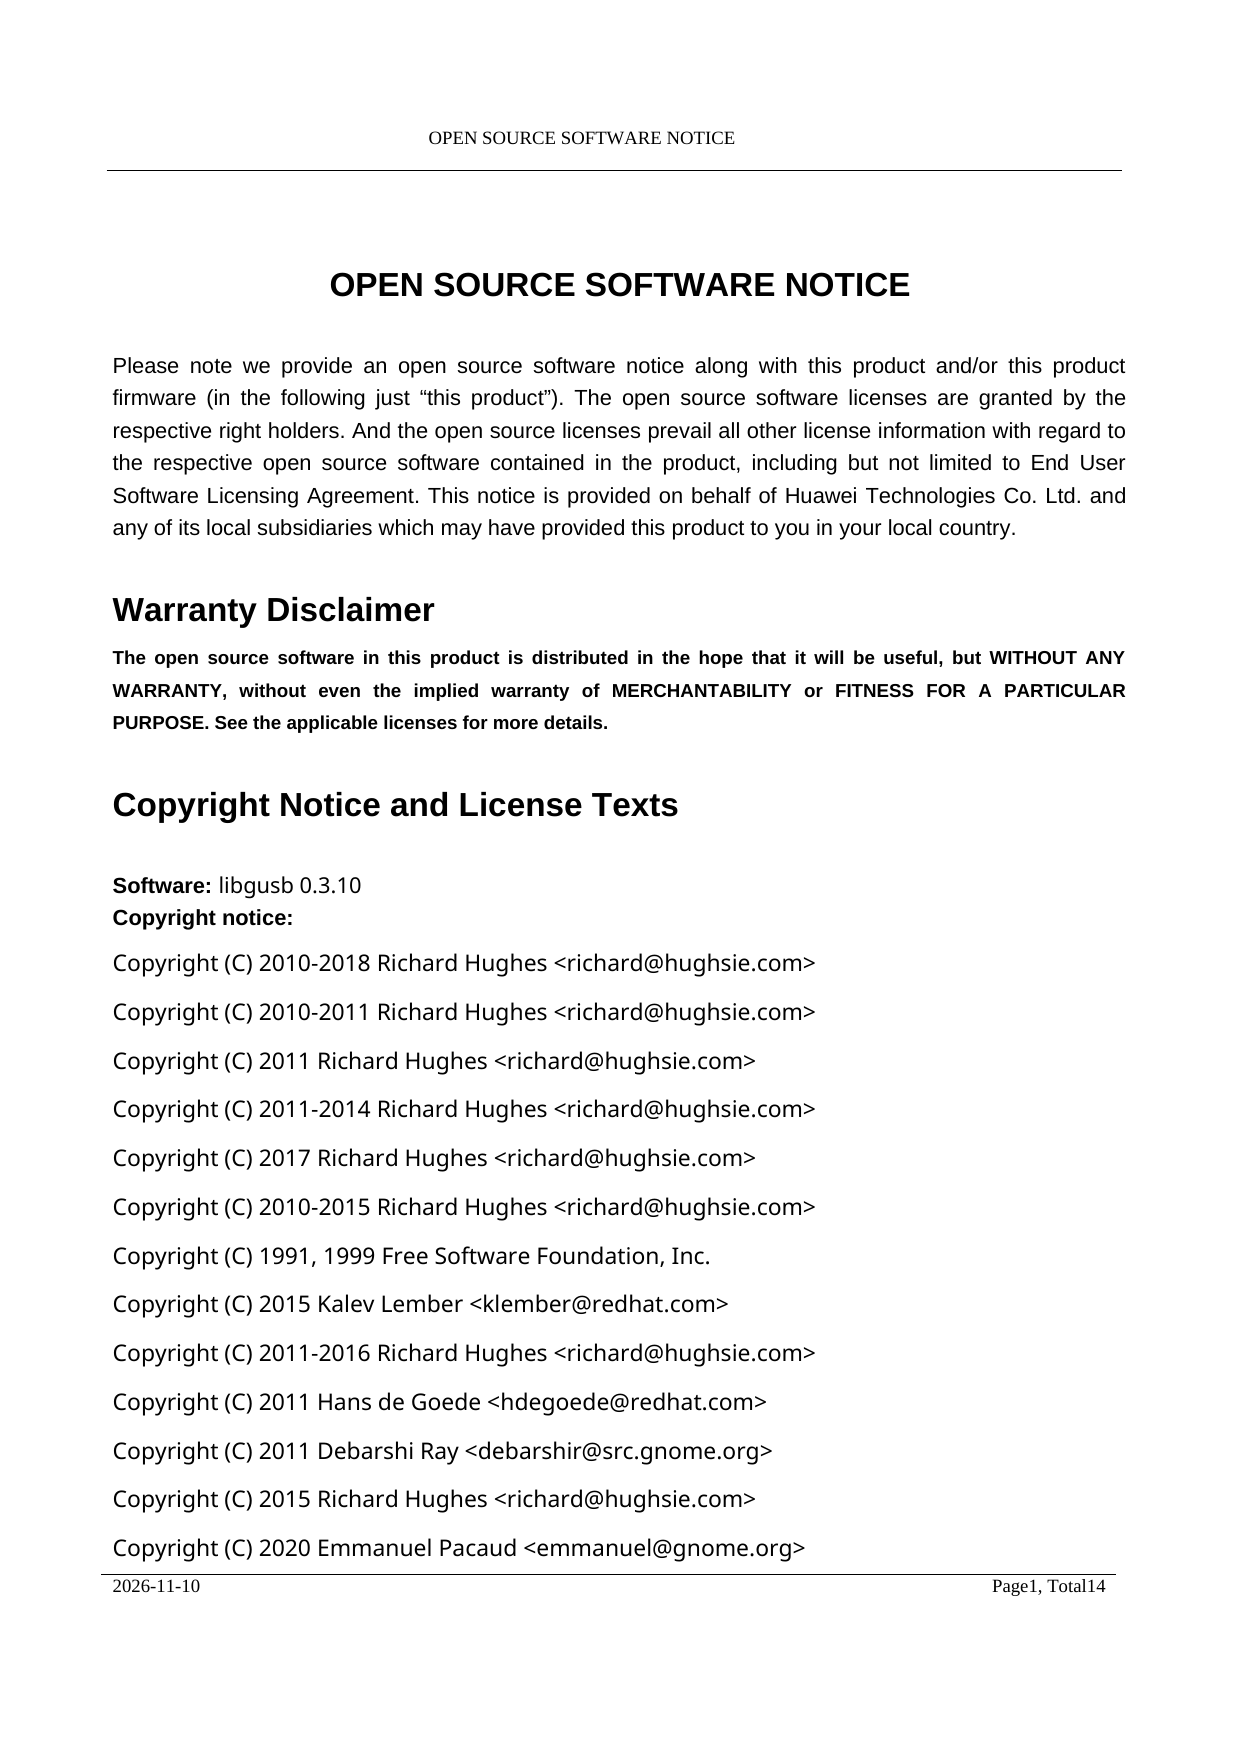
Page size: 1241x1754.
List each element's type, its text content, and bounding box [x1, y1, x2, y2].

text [112, 947, 1128, 1564]
text Copyright notice: [112, 901, 1128, 934]
text The open source software in this product is distributed in the hope that it will be useful, but WITHOUT ANY WARRANTY, without even the implied warranty of MERCHANTABILITY or FITNESS FOR A PARTICULAR PURPOSE. See the applicable licenses for more details. [112, 641, 1128, 739]
text Copyright Notice and License Texts [112, 771, 1128, 836]
text Software: libgusb 0.3.10 [112, 869, 1128, 901]
text Warranty Disclaimer [112, 576, 1128, 641]
text Please note we provide an open source software notice along with this product and/or this product firmware (in the following just “this product”). The open source software licenses are granted by the respective right holders. And the open source licenses prevail all other license information with regard to the respective open source software contained in the product, including but not limited to End User Software Licensing Agreement. This notice is provided on behalf of Huawei Technologies Co. Ltd. and any of its local subsidiaries which may have provided this product to you in your local country. [112, 349, 1128, 544]
text OPEN SOURCE SOFTWARE NOTICE [112, 251, 1128, 316]
